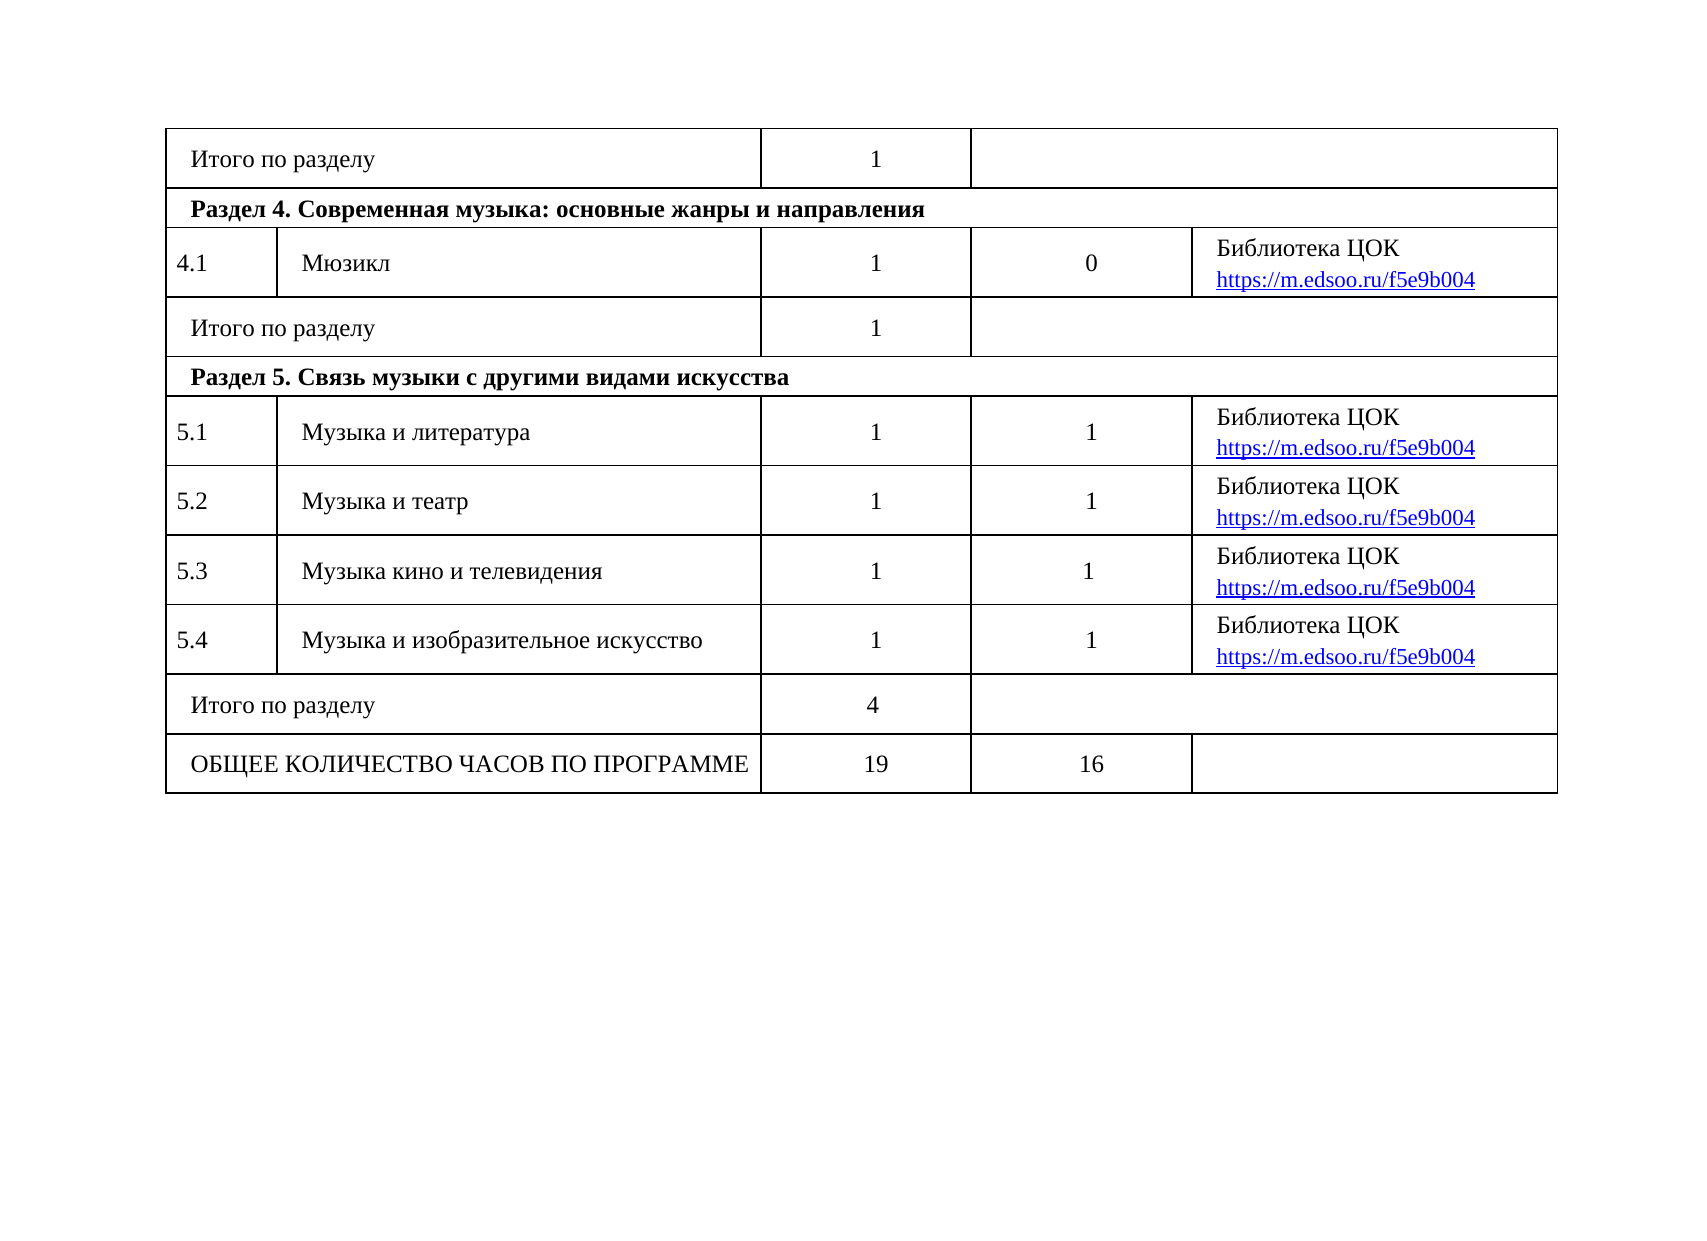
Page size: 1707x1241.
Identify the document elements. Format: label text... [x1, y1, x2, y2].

table_cell Музыка и изобразительное искусство [278, 605, 760, 673]
table_cell 16 [972, 735, 1191, 792]
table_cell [1193, 228, 1557, 296]
table_cell 5.2 [167, 466, 276, 534]
table_cell 1 [972, 466, 1191, 534]
table_cell 5.4 [167, 605, 276, 673]
table_cell [972, 675, 1557, 733]
table_cell Библиотека ЦОК https://m.edsoo.ru/f5e9b004 [1193, 466, 1557, 534]
table_cell 1 [972, 605, 1191, 673]
table_cell 1 [762, 466, 970, 534]
table_cell 1 [762, 605, 970, 673]
table_cell 0 [972, 228, 1191, 296]
table_cell 5.3 [167, 536, 276, 604]
table_cell 1 [972, 536, 1191, 604]
table_cell Раздел 4. Современная музыка: основные жанры и направления [167, 189, 1557, 227]
table_cell 1 [762, 129, 970, 187]
table_cell Библиотека ЦОК https://m.edsoo.ru/f5e9b004 [1193, 605, 1557, 673]
table_cell 19 [762, 735, 970, 792]
table_cell Музыка кино и телевидения [278, 536, 760, 604]
table_cell 4.1 [167, 228, 276, 296]
table_cell Итого по разделу [167, 298, 760, 356]
table_cell Библиотека ЦОК https://m.edsoo.ru/f5e9b004 [1193, 397, 1557, 464]
table_cell 1 [762, 397, 970, 464]
table_cell 1 [972, 397, 1191, 464]
table_cell Библиотека ЦОК https://m.edsoo.ru/f5e9b004 [1193, 536, 1557, 604]
table_cell 1 [762, 298, 970, 356]
table_cell Раздел 5. Связь музыки с другими видами искусства [167, 357, 1557, 395]
table_cell [1193, 735, 1557, 792]
table_cell ОБЩЕЕ КОЛИЧЕСТВО ЧАСОВ ПО ПРОГРАММЕ [167, 735, 760, 792]
table_cell Итого по разделу [167, 675, 760, 733]
table_cell Музыка и литература [278, 397, 760, 464]
table_cell 5.1 [167, 397, 276, 464]
table_cell Итого по разделу [167, 129, 760, 187]
table_cell [972, 298, 1557, 356]
table_cell 1 [762, 536, 970, 604]
table_cell Мюзикл [278, 228, 760, 296]
table_cell 4 [762, 675, 970, 733]
table_cell Музыка и театр [278, 466, 760, 534]
table_cell [972, 129, 1557, 187]
table_cell 1 [762, 228, 970, 296]
